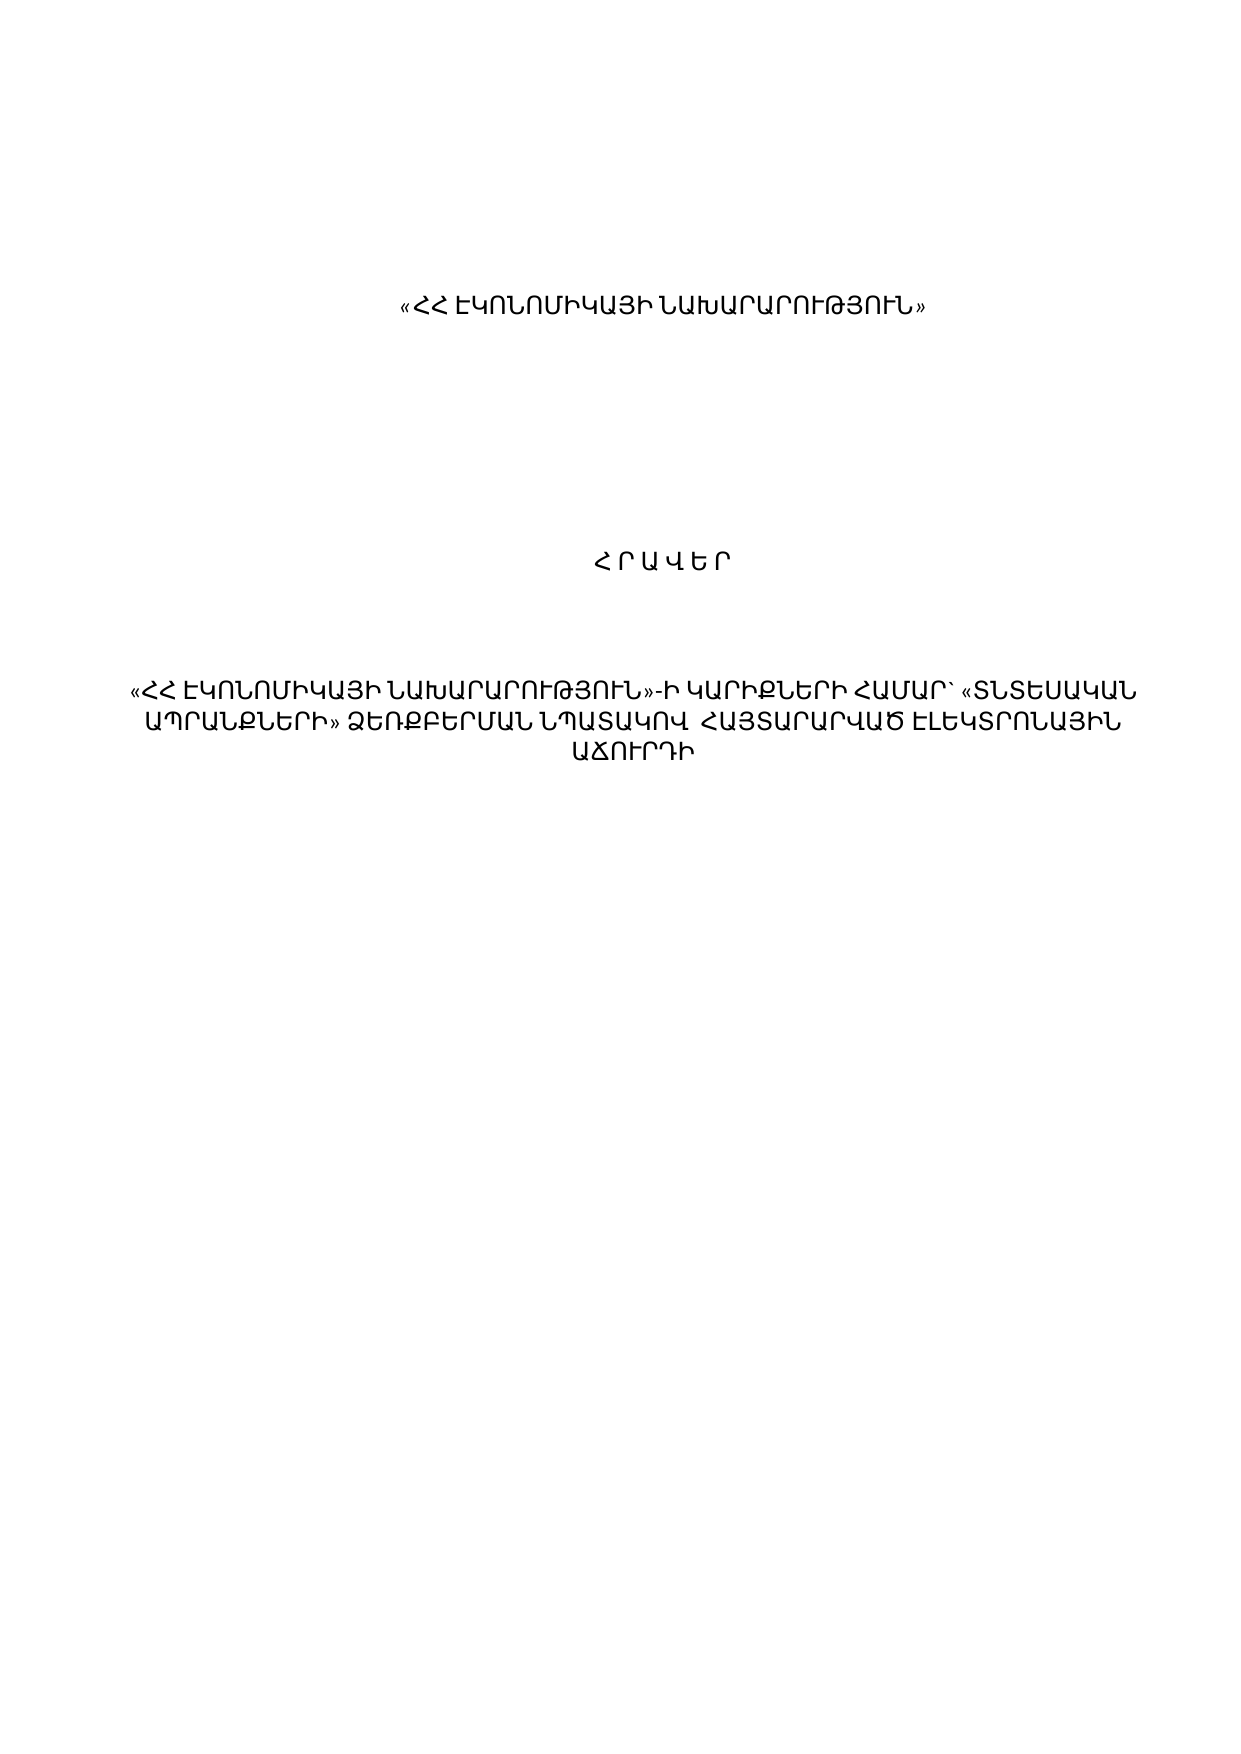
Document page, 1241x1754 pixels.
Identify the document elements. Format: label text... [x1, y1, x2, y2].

text « ՀՀ ԷԿՈՆՈՄԻԿԱՅԻ ՆԱԽԱՐԱՐՈՒԹՅՈՒՆ» [94, 290, 1172, 321]
text «ՀՀ ԷԿՈՆՈՄԻԿԱՅԻ ՆԱԽԱՐԱՐՈՒԹՅՈՒՆ»-Ի ԿԱՐԻՔՆԵՐԻ ՀԱՄԱՐ` «ՏՆՏԵՍԱԿԱՆ ԱՊՐԱՆՔՆԵՐԻ» ՁԵՌՔԲԵՐՄԱՆ ՆՊԱՏԱԿՈՎ ՀԱՅՏԱՐԱՐՎԱԾ ԷԼԵԿՏՐՈՆԱՅԻՆ ԱՃՈՒՐԴԻ [94, 676, 1172, 767]
text Հ Ր Ա Վ Ե Ր [94, 546, 1172, 577]
